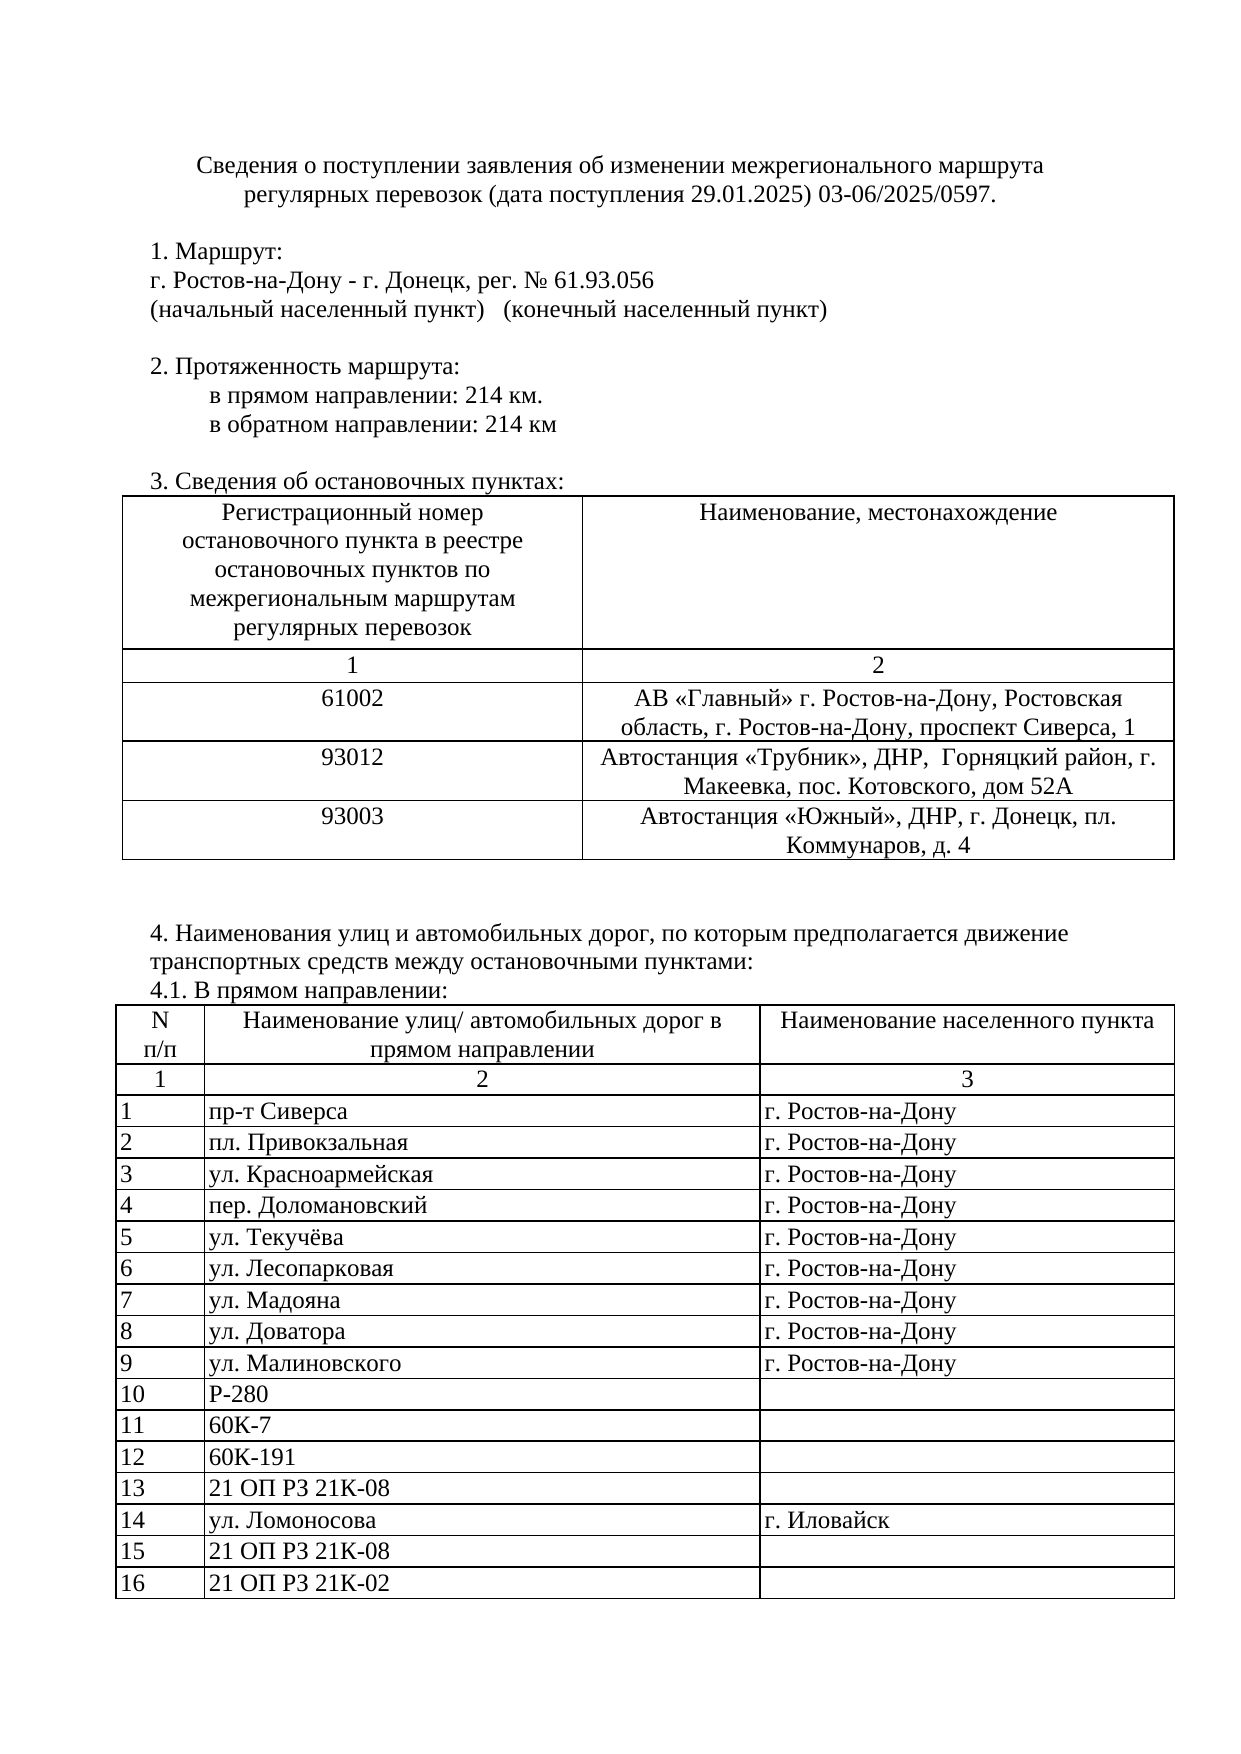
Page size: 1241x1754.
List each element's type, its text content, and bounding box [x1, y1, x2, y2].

table_cell 10 [117, 1379, 204, 1409]
text 1. Маршрут: [150, 236, 1090, 265]
table_cell г. Ростов-на-Дону [761, 1348, 1174, 1377]
table_cell г. Ростов-на-Дону [761, 1285, 1174, 1314]
table_cell 11 [117, 1411, 204, 1440]
table_cell 21 ОП РЗ 21К-08 [205, 1473, 759, 1503]
table_cell 9 [117, 1348, 204, 1377]
text 4.1. В прямом направлении: [150, 975, 1090, 1004]
table_cell [761, 1536, 1174, 1566]
table_cell ул. Лесопарковая [205, 1253, 759, 1283]
table_cell 4 [117, 1190, 204, 1220]
table_cell г. Ростов-на-Дону [761, 1222, 1174, 1252]
table_cell пер. Доломановский [205, 1190, 759, 1220]
text 3. Сведения об остановочных пунктах: [150, 466, 1090, 495]
table_cell 12 [117, 1442, 204, 1472]
table_cell г. Иловайск [761, 1505, 1174, 1535]
table_cell АВ «Главный» г. Ростов-на-Дону, Ростовская область, г. Ростов-на-Дону, проспект Сиверса, 1 [583, 683, 1173, 740]
table_cell [761, 1442, 1174, 1472]
table_cell [761, 1411, 1174, 1440]
text в прямом направлении: 214 км. [150, 380, 1090, 409]
table_cell 21 ОП РЗ 21К-02 [205, 1568, 759, 1598]
table_cell 5 [117, 1222, 204, 1252]
table_header N п/п [117, 1006, 204, 1063]
text г. Ростов-на-Дону - г. Донецк, рег. № 61.93.056 [150, 265, 1090, 294]
table_cell ул. Красноармейская [205, 1159, 759, 1189]
text 4. Наименования улиц и автомобильных дорог, по которым предполагается движение транспортных средств между остановочными пунктами: [150, 918, 1090, 975]
table_cell ул. Малиновского [205, 1348, 759, 1377]
table_cell 6 [117, 1253, 204, 1283]
table_cell 3 [117, 1159, 204, 1189]
table_cell 15 [117, 1536, 204, 1566]
table_cell 1 [117, 1065, 204, 1094]
table_cell [761, 1379, 1174, 1409]
text (начальный населенный пункт) (конечный населенный пункт) [150, 294, 1090, 322]
table_cell 14 [117, 1505, 204, 1535]
table_cell 16 [117, 1568, 204, 1598]
table_header Наименование населенного пункта [761, 1006, 1174, 1063]
table_cell 61002 [123, 683, 582, 740]
table_cell 2 [117, 1127, 204, 1157]
table_cell ул. Ломоносова [205, 1505, 759, 1535]
table_cell 7 [117, 1285, 204, 1314]
table_cell г. Ростов-на-Дону [761, 1159, 1174, 1189]
table_cell 3 [761, 1065, 1174, 1094]
text в обратном направлении: 214 км [150, 409, 1090, 437]
table_cell 2 [583, 650, 1173, 681]
table_cell г. Ростов-на-Дону [761, 1190, 1174, 1220]
table_cell Автостанция «Трубник», ДНР, Горняцкий район, г. Макеевка, пос. Котовского, дом 52А [583, 742, 1173, 799]
table_cell Р-280 [205, 1379, 759, 1409]
table_cell ул. Мадояна [205, 1285, 759, 1314]
table_header Наименование, местонахождение [583, 497, 1173, 648]
table_cell 13 [117, 1473, 204, 1503]
table_cell [761, 1568, 1174, 1598]
table_cell ул. Текучёва [205, 1222, 759, 1252]
table_cell 2 [205, 1065, 759, 1094]
table_cell Автостанция «Южный», ДНР, г. Донецк, пл. Коммунаров, д. 4 [583, 801, 1173, 858]
table_cell 1 [117, 1096, 204, 1126]
table_cell пр-т Сиверса [205, 1096, 759, 1126]
table_cell 8 [117, 1316, 204, 1346]
table_cell г. Ростов-на-Дону [761, 1096, 1174, 1126]
table_cell 1 [123, 650, 582, 681]
table_cell 60К-7 [205, 1411, 759, 1440]
text Сведения о поступлении заявления об изменении межрегионального маршрута регулярных перевозок (дата поступления 29.01.2025) 03-06/2025/0597. [150, 150, 1090, 207]
table_cell 93012 [123, 742, 582, 799]
table_header Регистрационный номер остановочного пункта в реестре остановочных пунктов по межрегиональным маршрутам регулярных перевозок [123, 497, 582, 648]
table_header Наименование улиц/ автомобильных дорог в прямом направлении [205, 1006, 759, 1063]
text 2. Протяженность маршрута: [150, 351, 1090, 380]
table_cell [761, 1473, 1174, 1503]
table_cell ул. Доватора [205, 1316, 759, 1346]
table_cell г. Ростов-на-Дону [761, 1316, 1174, 1346]
table_cell г. Ростов-на-Дону [761, 1253, 1174, 1283]
table_cell г. Ростов-на-Дону [761, 1127, 1174, 1157]
table_cell 93003 [123, 801, 582, 858]
table_cell пл. Привокзальная [205, 1127, 759, 1157]
table_cell 60К-191 [205, 1442, 759, 1472]
table_cell 21 ОП РЗ 21К-08 [205, 1536, 759, 1566]
